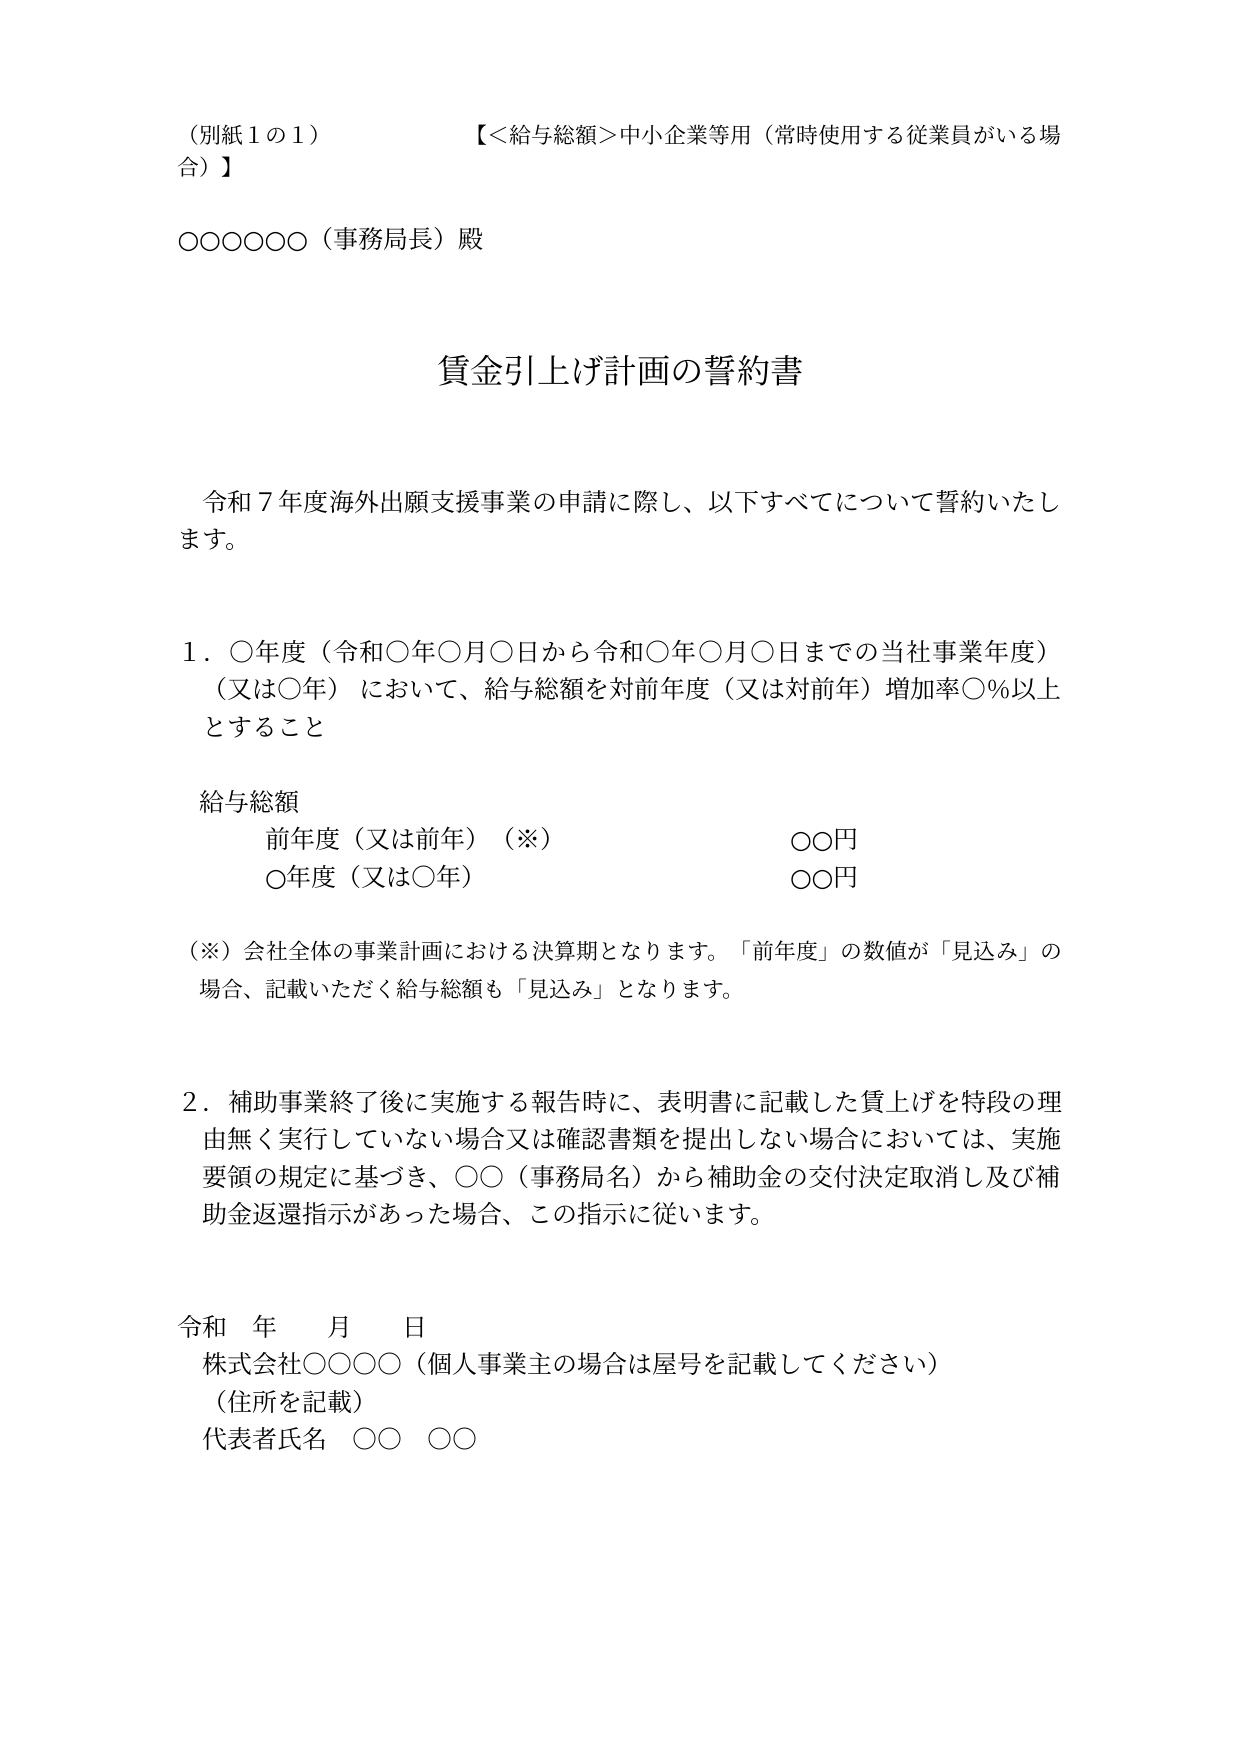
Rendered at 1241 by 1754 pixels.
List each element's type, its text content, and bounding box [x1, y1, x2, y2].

text ○年度（又は○年） ○○円 [199, 856, 1063, 894]
text １．○年度（令和○年○月○日から令和○年○月○日までの当社事業年度）（又は○年） において、給与総額を対前年度（又は対前年）増加率○％以上とすること [177, 631, 1063, 744]
text 代表者氏名 ○○ ○○ [177, 1419, 1063, 1456]
text 令和 年 月 日 [177, 1306, 1063, 1344]
text ○○○○○○（事務局長）殿 [177, 219, 1063, 256]
text 株式会社○○○○（個人事業主の場合は屋号を記載してください） [177, 1344, 1063, 1381]
text ２．補助事業終了後に実施する報告時に、表明書に記載した賃上げを特段の理由無く実行していない場合又は確認書類を提出しない場合においては、実施要領の規定に基づき、○○（事務局名）から補助金の交付決定取消し及び補助金返還指示があった場合、この指示に従います。 [177, 1081, 1063, 1231]
text 令和７年度海外出願支援事業の申請に際し、以下すべてについて誓約いたします。 [177, 481, 1063, 556]
text 前年度（又は前年）（※） ○○円 [199, 819, 1063, 856]
text 給与総額 [199, 781, 1063, 819]
text 賃金引上げ計画の誓約書 [177, 331, 1063, 406]
text （住所を記載） [177, 1381, 1063, 1419]
text （※）会社全体の事業計画における決算期となります。「前年度」の数値が「見込み」の場合、記載いただく給与総額も「見込み」となります。 [177, 931, 1063, 1006]
